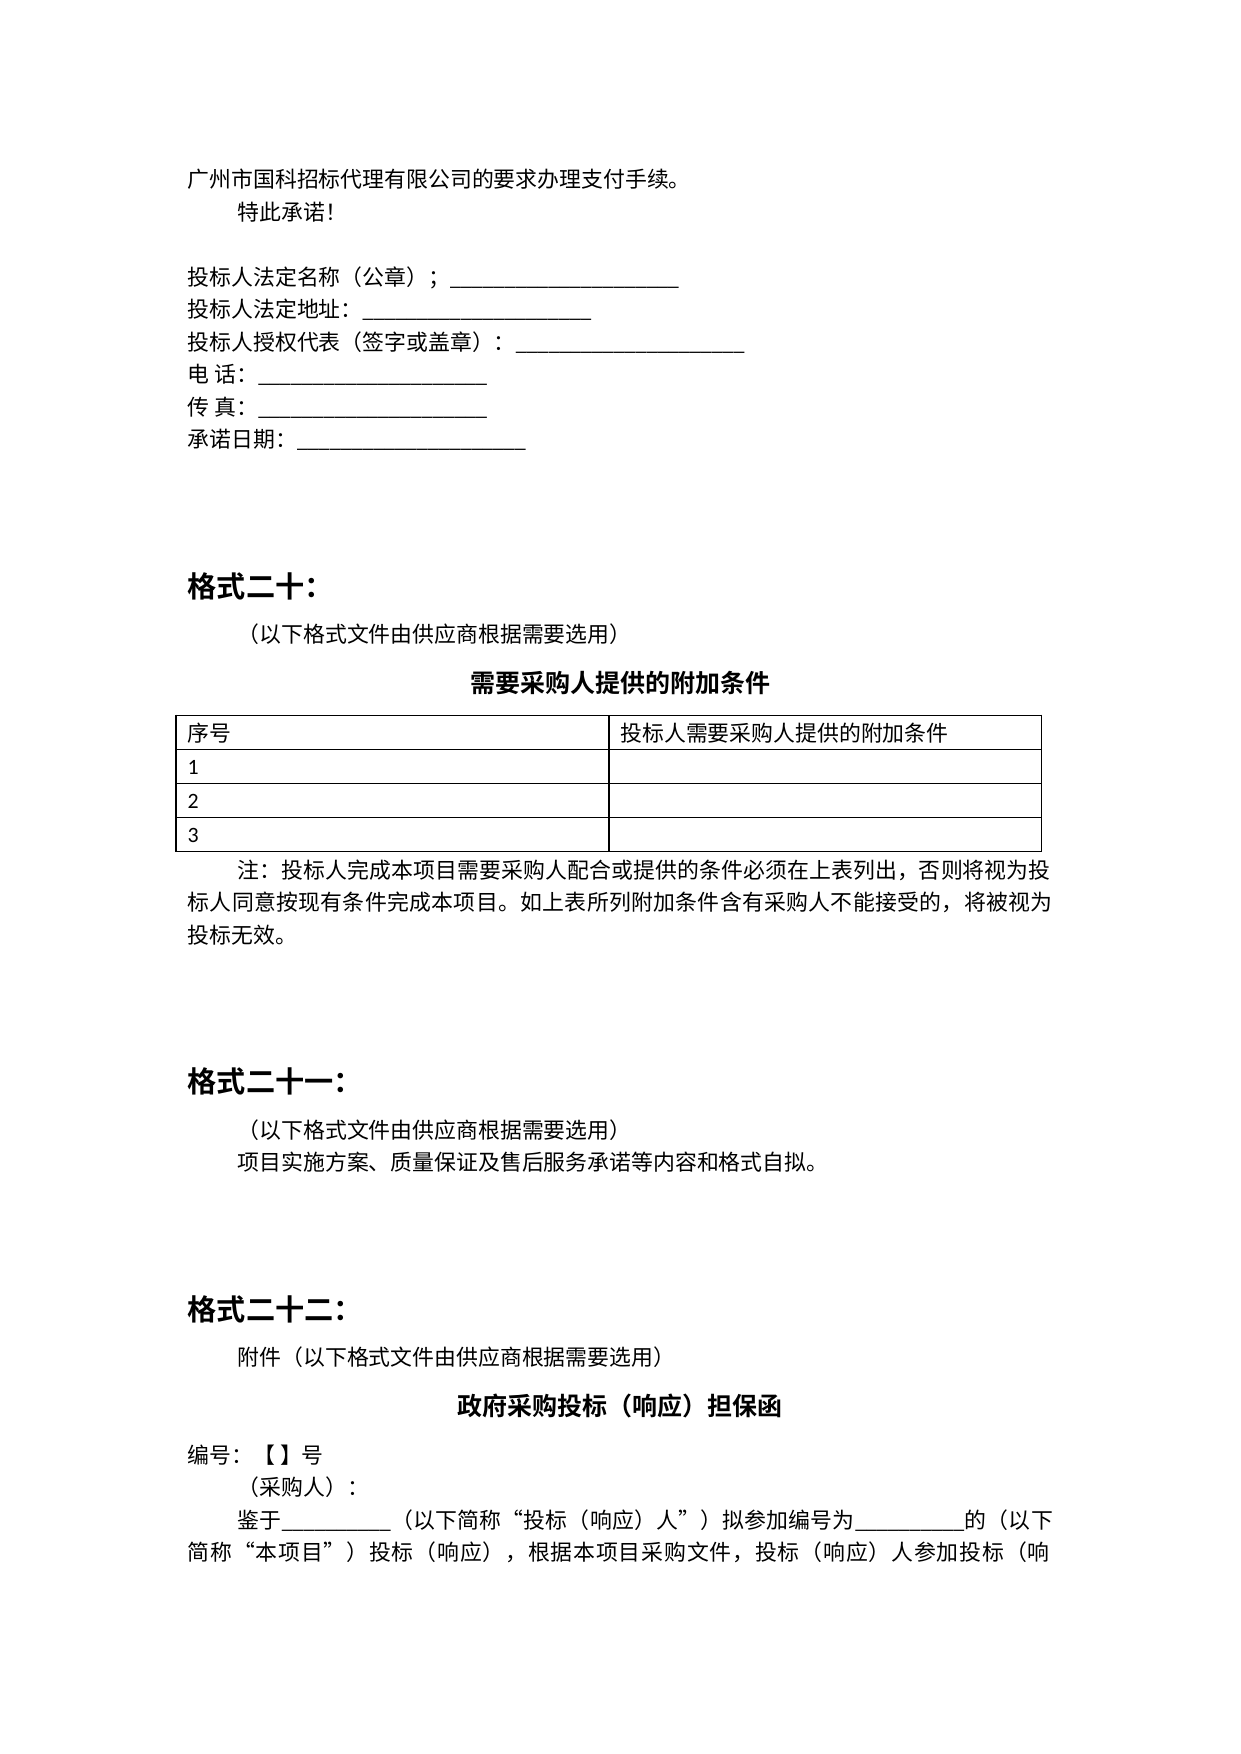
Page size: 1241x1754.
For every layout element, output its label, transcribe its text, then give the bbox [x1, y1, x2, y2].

text 格式二十： [187, 552, 1053, 617]
text 编号：【 】号 [187, 1437, 1053, 1470]
text 附件（以下格式文件由供应商根据需要选用） [187, 1340, 1053, 1372]
table_header 序号 [177, 716, 608, 748]
table_header 投标人需要采购人提供的附加条件 [610, 716, 1041, 748]
text 格式二十一： [187, 1047, 1053, 1112]
table_cell 2 [177, 784, 608, 817]
text 需要采购人提供的附加条件 [187, 649, 1053, 714]
text 政府采购投标（响应）担保函 [187, 1372, 1053, 1437]
table_cell 3 [177, 818, 608, 851]
text （以下格式文件由供应商根据需要选用） [187, 1112, 1053, 1145]
text 投标人法定名称（公章）；_____________________ [187, 259, 1053, 292]
text 电 话：_____________________ [187, 357, 1053, 389]
text （以下格式文件由供应商根据需要选用） [187, 617, 1053, 649]
text 注：投标人完成本项目需要采购人配合或提供的条件必须在上表列出，否则将视为投标人同意按现有条件完成本项目。如上表所列附加条件含有采购人不能接受的，将被视为投标无效。 [187, 852, 1053, 950]
text 投标人法定地址：_____________________ [187, 292, 1053, 324]
table_cell [610, 750, 1041, 783]
text 传 真：_____________________ [187, 389, 1053, 422]
text （采购人）： [187, 1470, 1053, 1502]
table_cell 1 [177, 750, 608, 783]
table_cell [610, 784, 1041, 817]
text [187, 1502, 1053, 1567]
text 项目实施方案、质量保证及售后服务承诺等内容和格式自拟。 [187, 1145, 1053, 1177]
text 承诺日期：_____________________ [187, 422, 1053, 454]
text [187, 162, 1053, 194]
text 投标人授权代表（签字或盖章）：_____________________ [187, 324, 1053, 357]
text 格式二十二： [187, 1275, 1053, 1340]
table_cell [610, 818, 1041, 851]
text 特此承诺！ [187, 194, 1053, 227]
